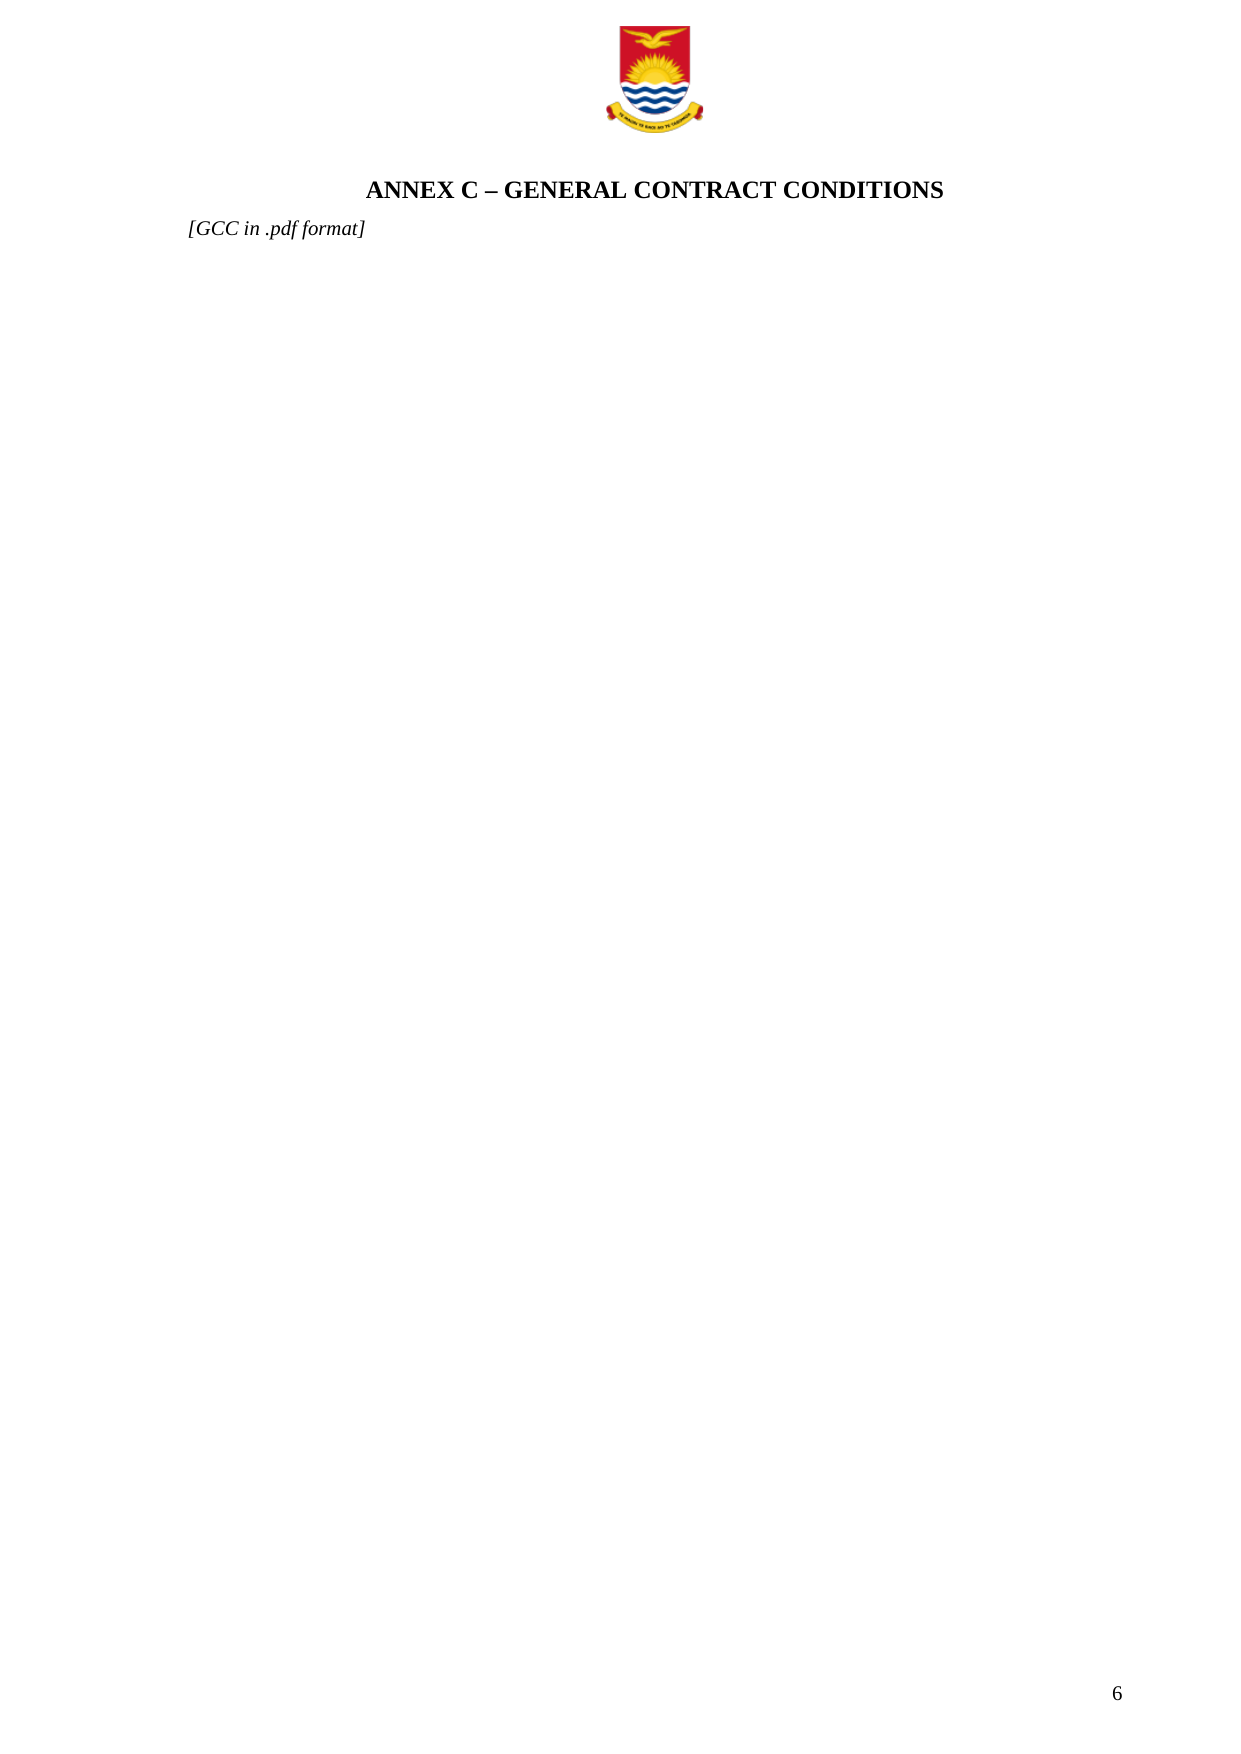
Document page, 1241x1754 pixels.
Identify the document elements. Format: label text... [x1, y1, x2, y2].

text [GCC in .pdf format] [187, 216, 1122, 240]
subtitle ANNEX C – GENERAL CONTRACT CONDITIONS [187, 175, 1122, 204]
picture [606, 26, 704, 133]
